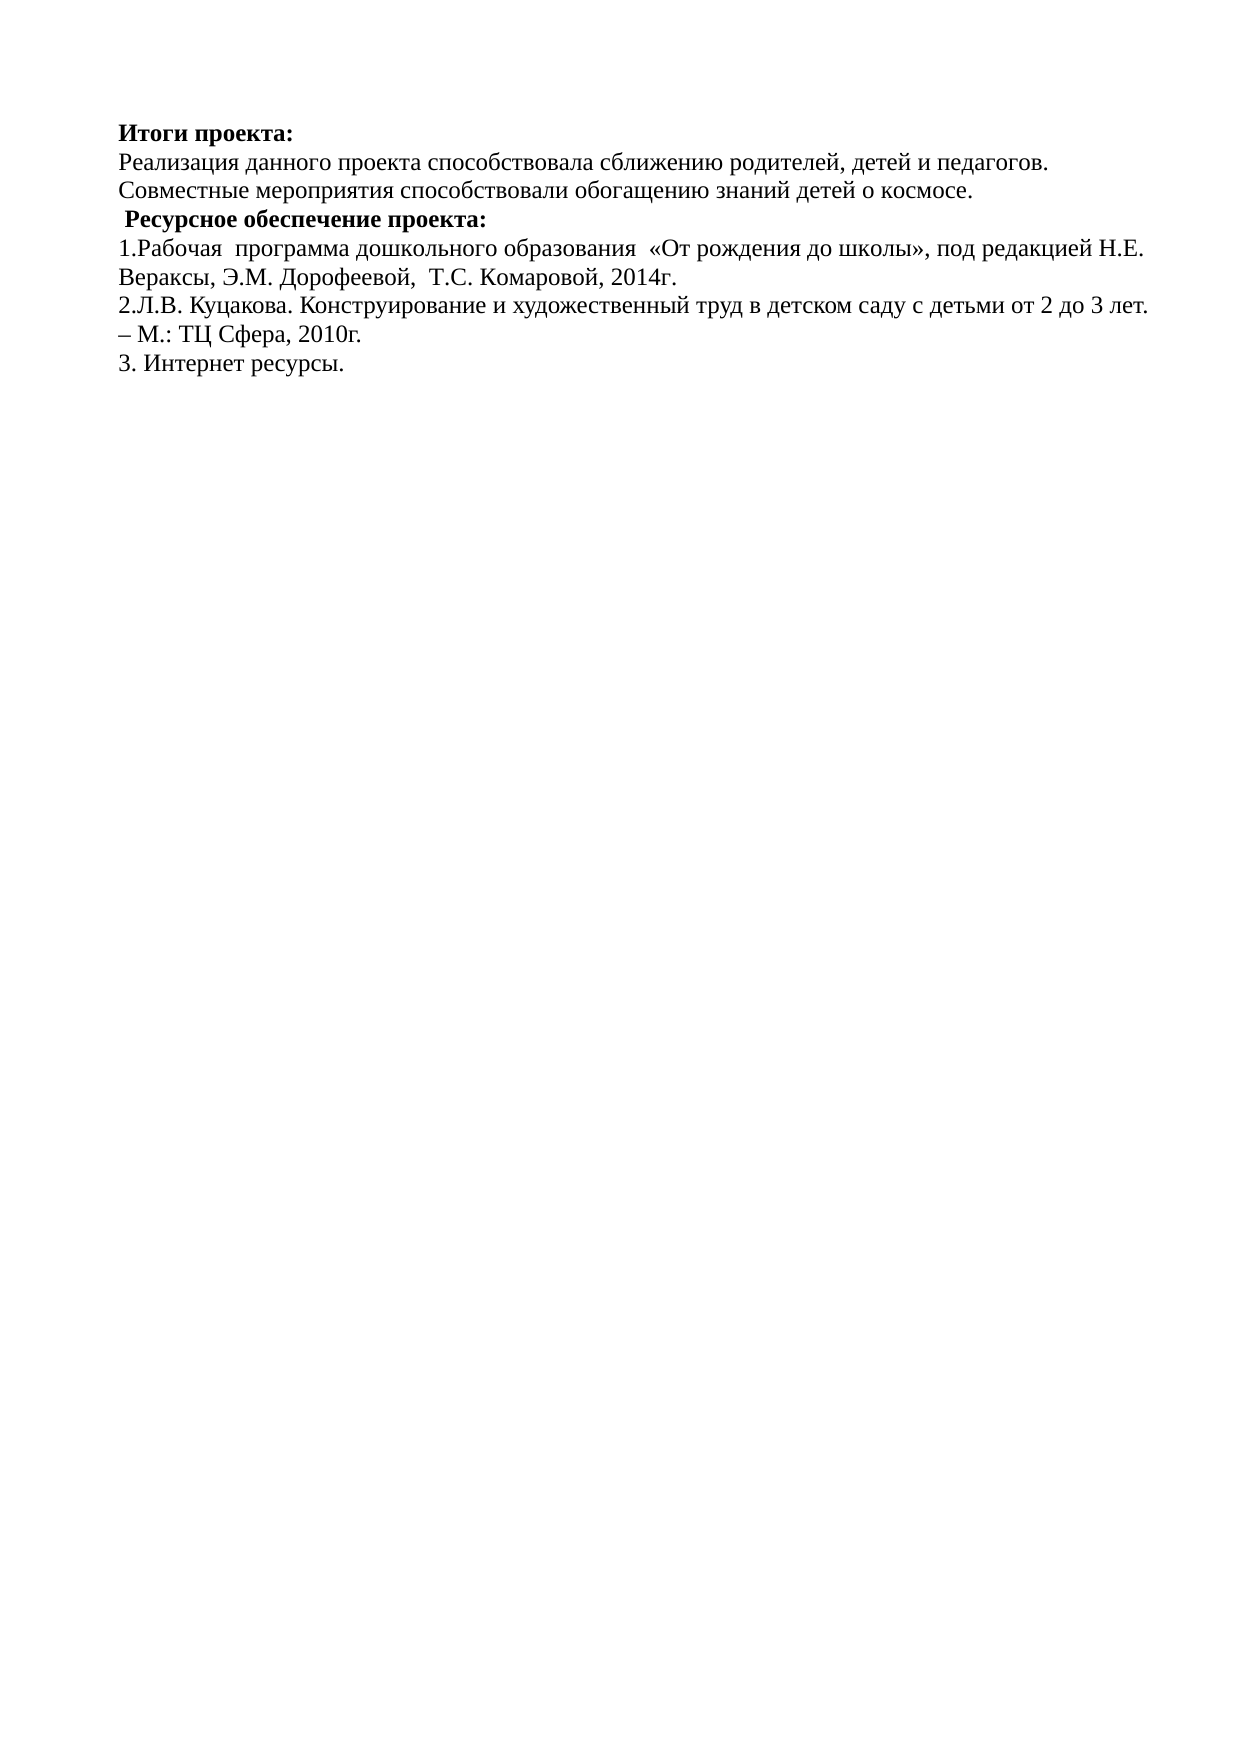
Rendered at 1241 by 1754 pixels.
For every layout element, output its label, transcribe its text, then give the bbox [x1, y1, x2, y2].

text 1.Рабочая программа дошкольного образования «От рождения до школы», под редакцией Н.Е. Вераксы, Э.М. Дорофеевой, Т.С. Комаровой, 2014г. [118, 233, 1152, 291]
text 2.Л.В. Куцакова. Конструирование и художественный труд в детском саду с детьми от 2 до 3 лет. – М.: ТЦ Сфера, 2010г. [118, 291, 1152, 348]
text Реализация данного проекта способствовала сближению родителей, детей и педагогов. Совместные мероприятия способствовали обогащению знаний детей о космосе. [118, 147, 1152, 204]
text Ресурсное обеспечение проекта: [118, 204, 1152, 233]
text Итоги проекта: [118, 118, 1152, 147]
text 3. Интернет ресурсы. [131, 348, 1152, 377]
